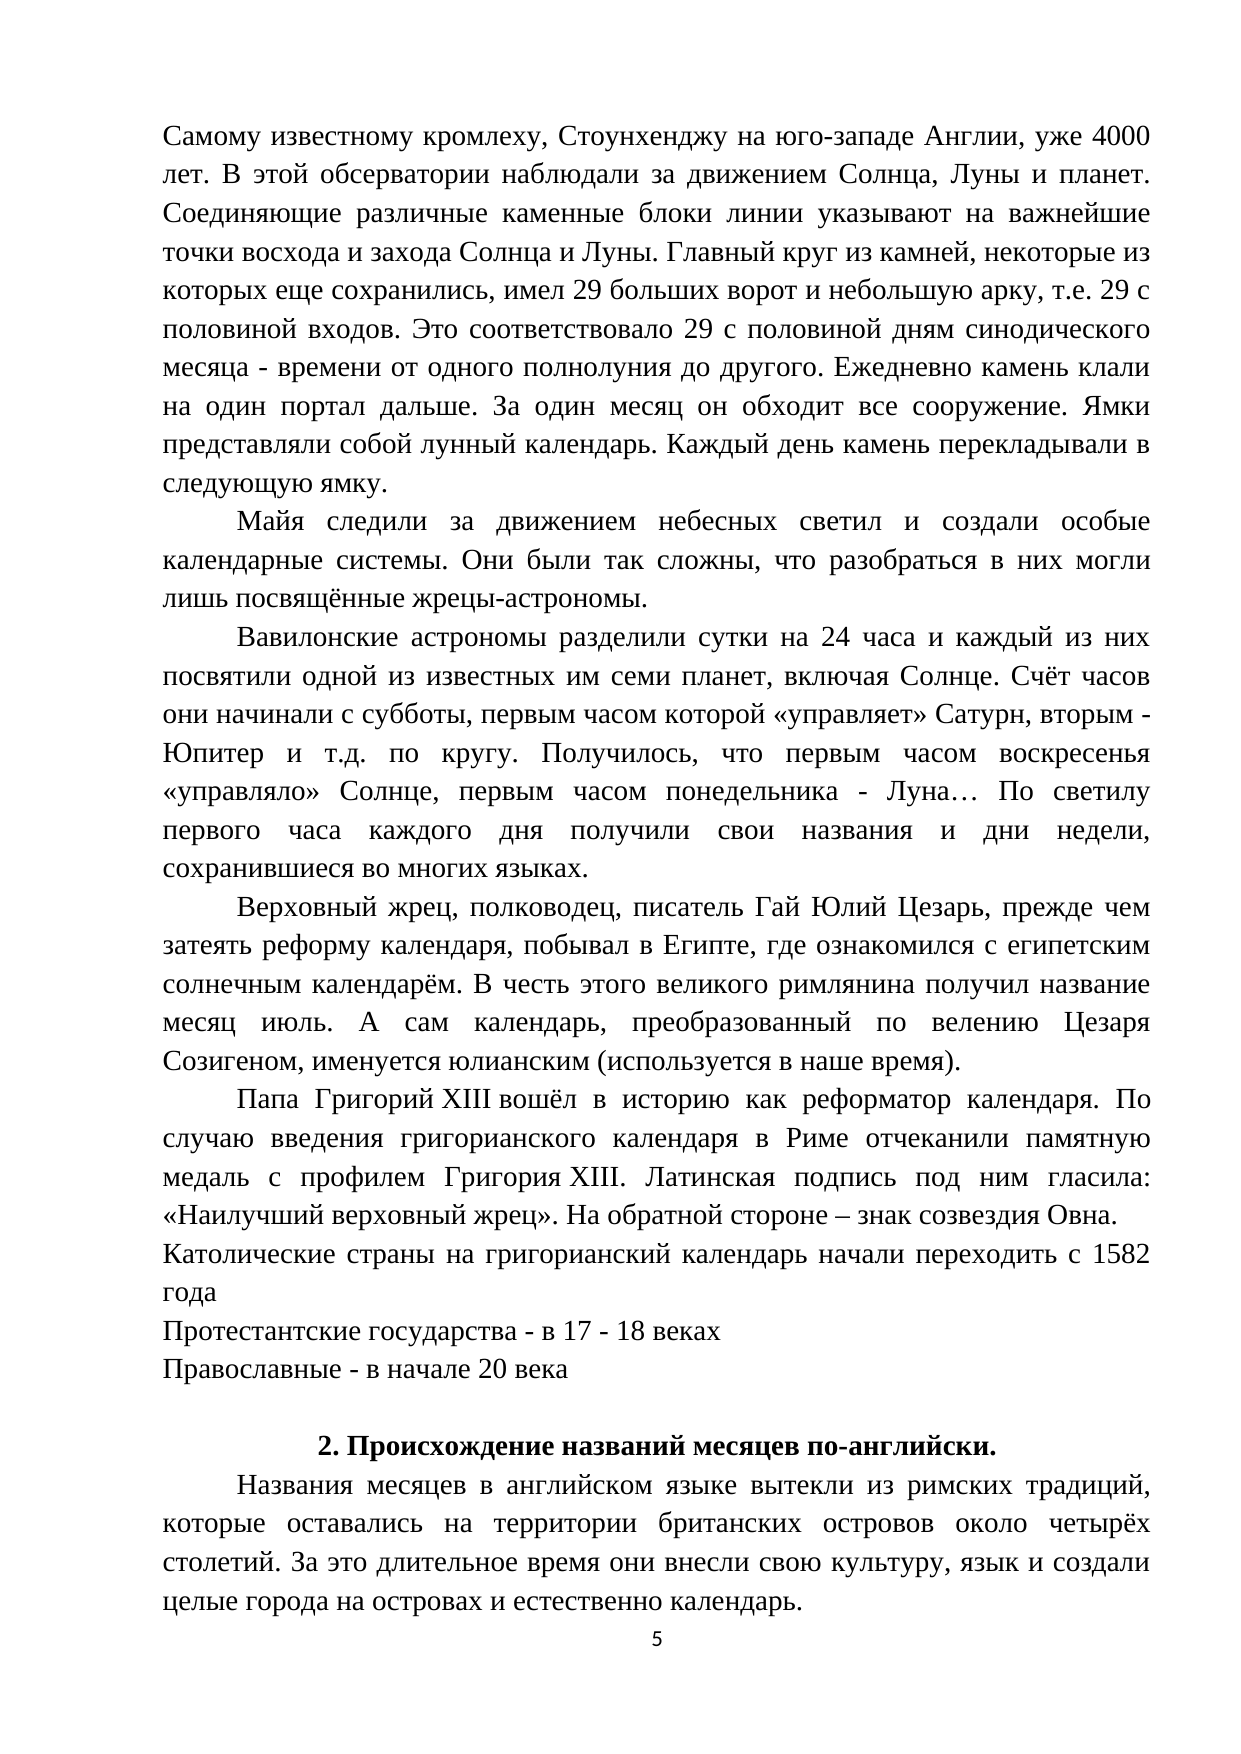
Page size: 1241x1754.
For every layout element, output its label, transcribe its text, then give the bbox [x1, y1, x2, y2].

text Папа Григорий XIII вошёл в историю как реформатор календаря. По случаю введения григорианского календаря в Риме отчеканили памятную медаль с профилем Григория XIII. Латинская подпись под ним гласила: «Наилучший верховный жрец». На обратной стороне – знак созвездия Овна. [162, 1082, 1152, 1231]
text Православные - в начале 20 века [162, 1351, 1152, 1385]
text 2. Происхождение названий месяцев по-английски. [162, 1428, 1152, 1462]
text Майя следили за движением небесных светил и создали особые календарные системы. Они были так сложны, что разобраться в них могли лишь посвящённые жрецы-астрономы. [162, 503, 1152, 614]
text Католические страны на григорианский календарь начали переходить с 1582 года [162, 1236, 1152, 1308]
text Вавилонские астрономы разделили сутки на 24 часа и каждый из них посвятили одной из известных им семи планет, включая Солнце. Счёт часов они начинали с субботы, первым часом которой «управляет» Сатурн, вторым - Юпитер и т.д. по кругу. Получилось, что первым часом воскресенья «управляло» Солнце, первым часом понедельника - Луна… По светилу первого часа каждого дня получили свои названия и дни недели, сохранившиеся во многих языках. [162, 619, 1152, 884]
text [162, 118, 1152, 498]
text Названия месяцев в английском языке вытекли из римских традиций, которые оставались на территории британских островов около четырёх столетий. За это длительное время они внесли свою культуру, язык и создали целые города на островах и естественно календарь. [162, 1467, 1152, 1616]
text Протестантские государства - в 17 - 18 веках [162, 1313, 1152, 1346]
text Верховный жрец, полководец, писатель Гай Юлий Цезарь, прежде чем затеять реформу календаря, побывал в Египте, где ознакомился с египетским солнечным календарём. В честь этого великого римлянина получил название месяц июль. А сам календарь, преобразованный по велению Цезаря Созигеном, именуется юлианским (используется в наше время). [162, 889, 1152, 1077]
